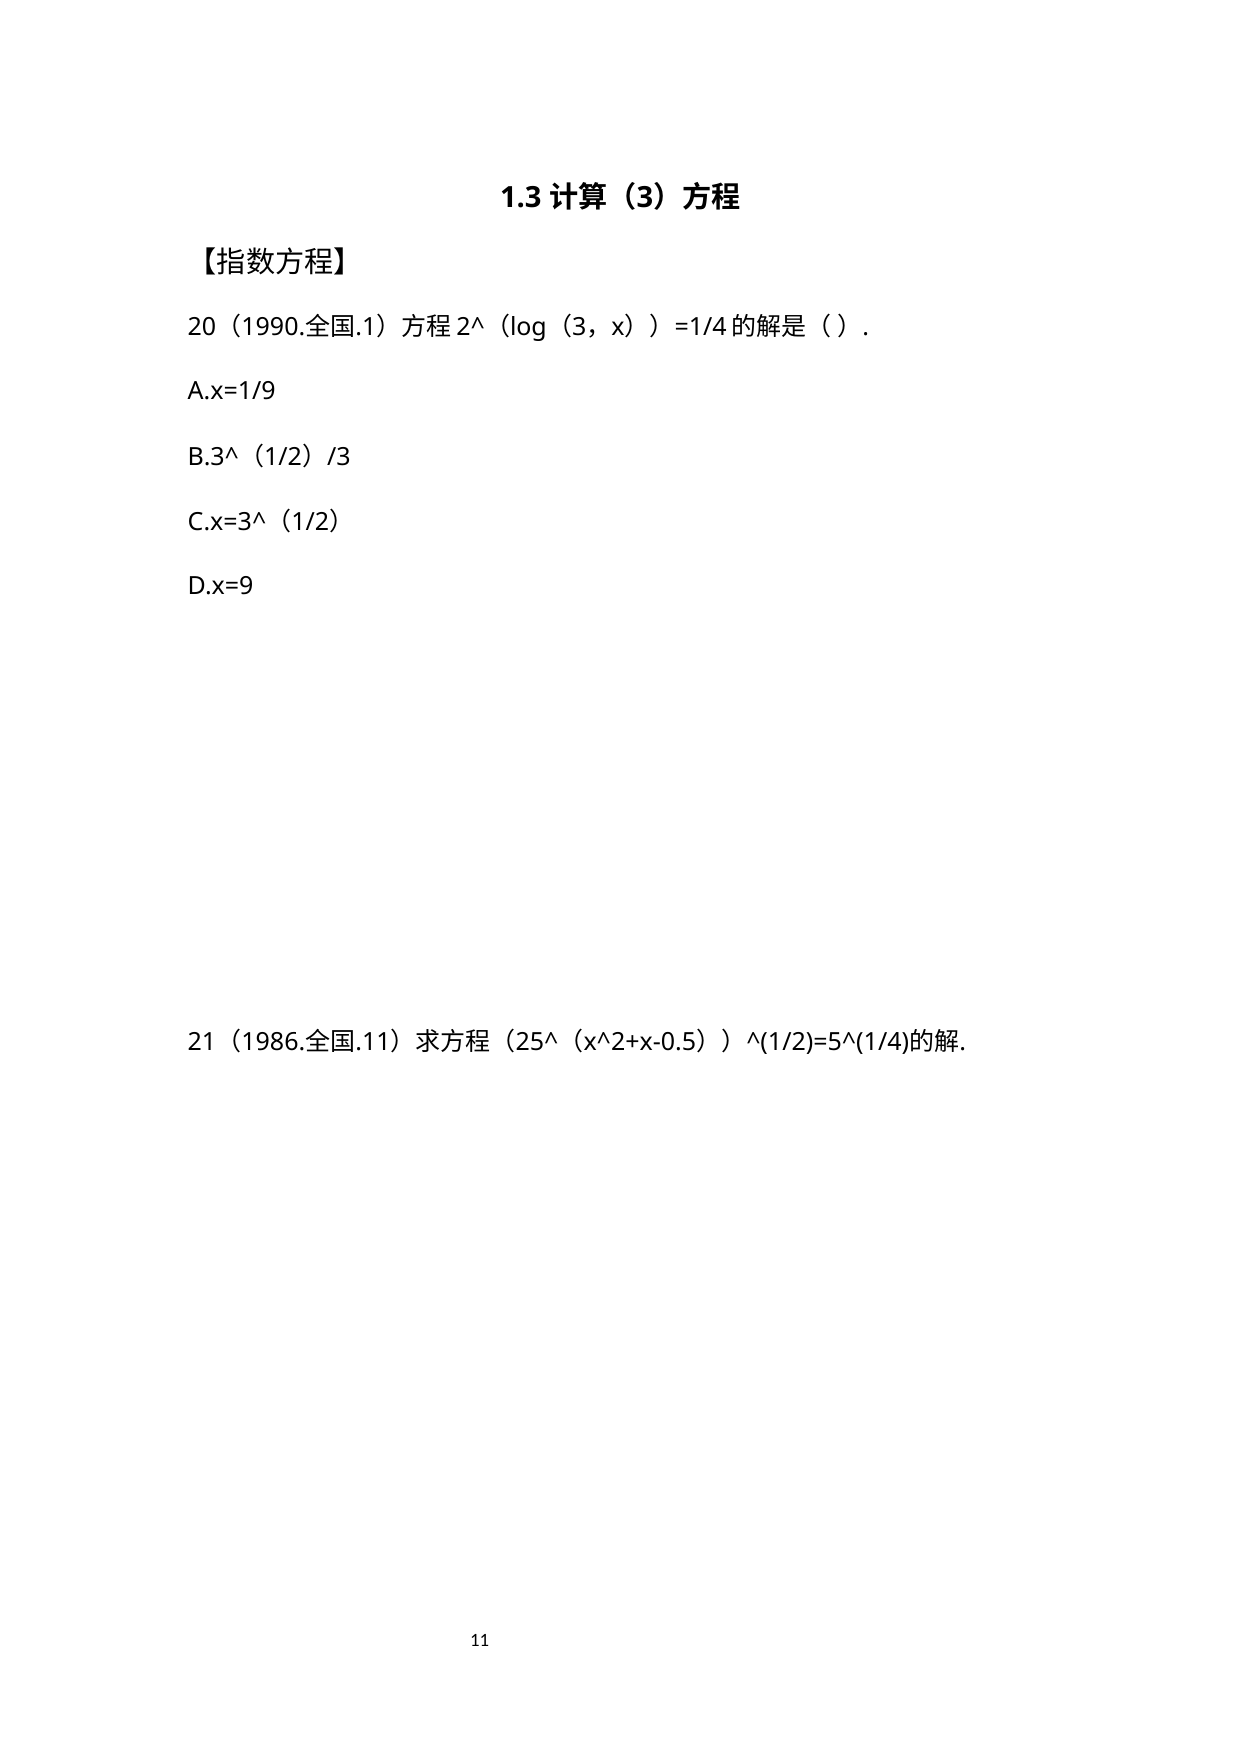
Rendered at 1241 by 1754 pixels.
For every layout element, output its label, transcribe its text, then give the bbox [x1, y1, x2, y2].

list 20（1990.全国.1）方程2^（log（3，x））=1/4的解是（ ）. [187, 292, 1053, 357]
list 3^（1/2）/3 [187, 422, 1053, 487]
list 【指数方程】 [187, 227, 1053, 292]
list 21（1986.全国.11）求方程（25^（x^2+x-0.5））^(1/2)=5^(1/4)的解. [187, 1007, 1053, 1072]
list D.x=9 [187, 552, 1053, 617]
list x=1/9 [187, 357, 1053, 422]
list 1.3 计算（3）方程 [187, 162, 1053, 227]
list C.x=3^（1/2） [187, 487, 1053, 552]
